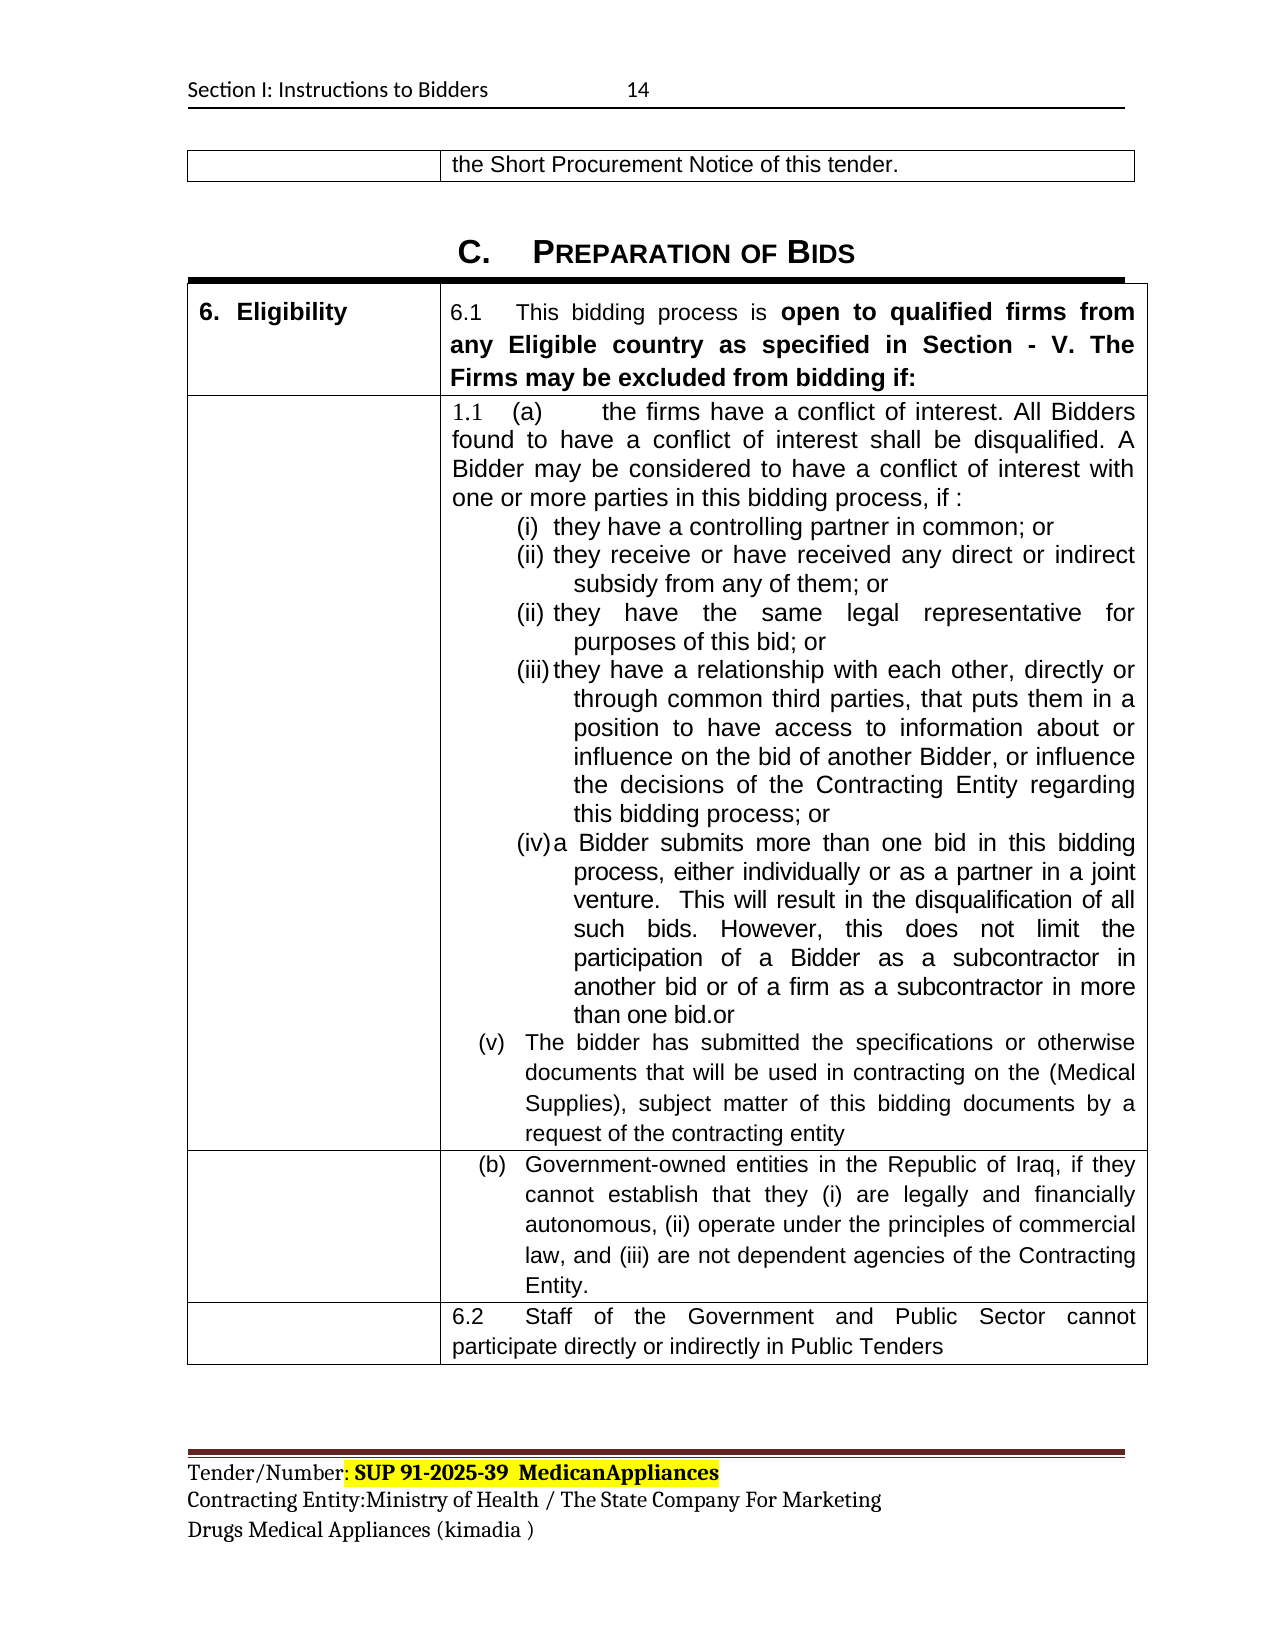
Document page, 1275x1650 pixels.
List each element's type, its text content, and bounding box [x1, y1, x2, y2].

table_cell [188, 1151, 440, 1302]
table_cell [441, 151, 1134, 181]
table_cell (a) the firms have a conflict of interest. All Bidders found to have a conflict of interest shall be disqualified. A Bidder may be considered to have a conflict of interest with one or more parties in this bidding process, if : (i) they have a controlling partner in common; or (ii) they receive or have received any direct or indirect subsidy from any of them; or (ii) they have the same legal representative for purposes of this bid; or (iii) they have a relationship with each other, directly or through common third parties, that puts them in a position to have access to information about or influence on the bid of another Bidder, or influence the decisions of the Contracting Entity regarding this bidding process; or (iv) a Bidder submits more than one bid in this bidding process, either individually or as a partner in a joint venture. This will result in the disqualification of all such bids. However, this does not limit the participation of a Bidder as a subcontractor in another bid or of a firm as a subcontractor in more than one bid.or (v) The bidder has submitted the specifications or otherwise documents that will be used in contracting on the (Medical Supplies), subject matter of this bidding documents by a request of the contracting entity [441, 396, 1147, 1150]
table_cell 6.2 Staff of the Government and Public Sector cannot participate directly or indirectly in Public Tenders [441, 1303, 1147, 1363]
table_header 6. Eligibility [188, 284, 440, 395]
table_cell [188, 1303, 440, 1363]
table_header 6.1 This bidding process is open to qualified firms from any Eligible country as specified in Section - V. The Firms may be excluded from bidding if: [441, 284, 1147, 395]
table_cell [188, 151, 440, 181]
table_cell (b) Government-owned entities in the Republic of Iraq, if they cannot establish that they (i) are legally and financially autonomous, (ii) operate under the principles of commercial law, and (iii) are not dependent agencies of the Contracting Entity. [441, 1151, 1147, 1302]
table_cell [188, 396, 440, 1150]
text C. Preparation of Bids [187, 232, 1125, 283]
